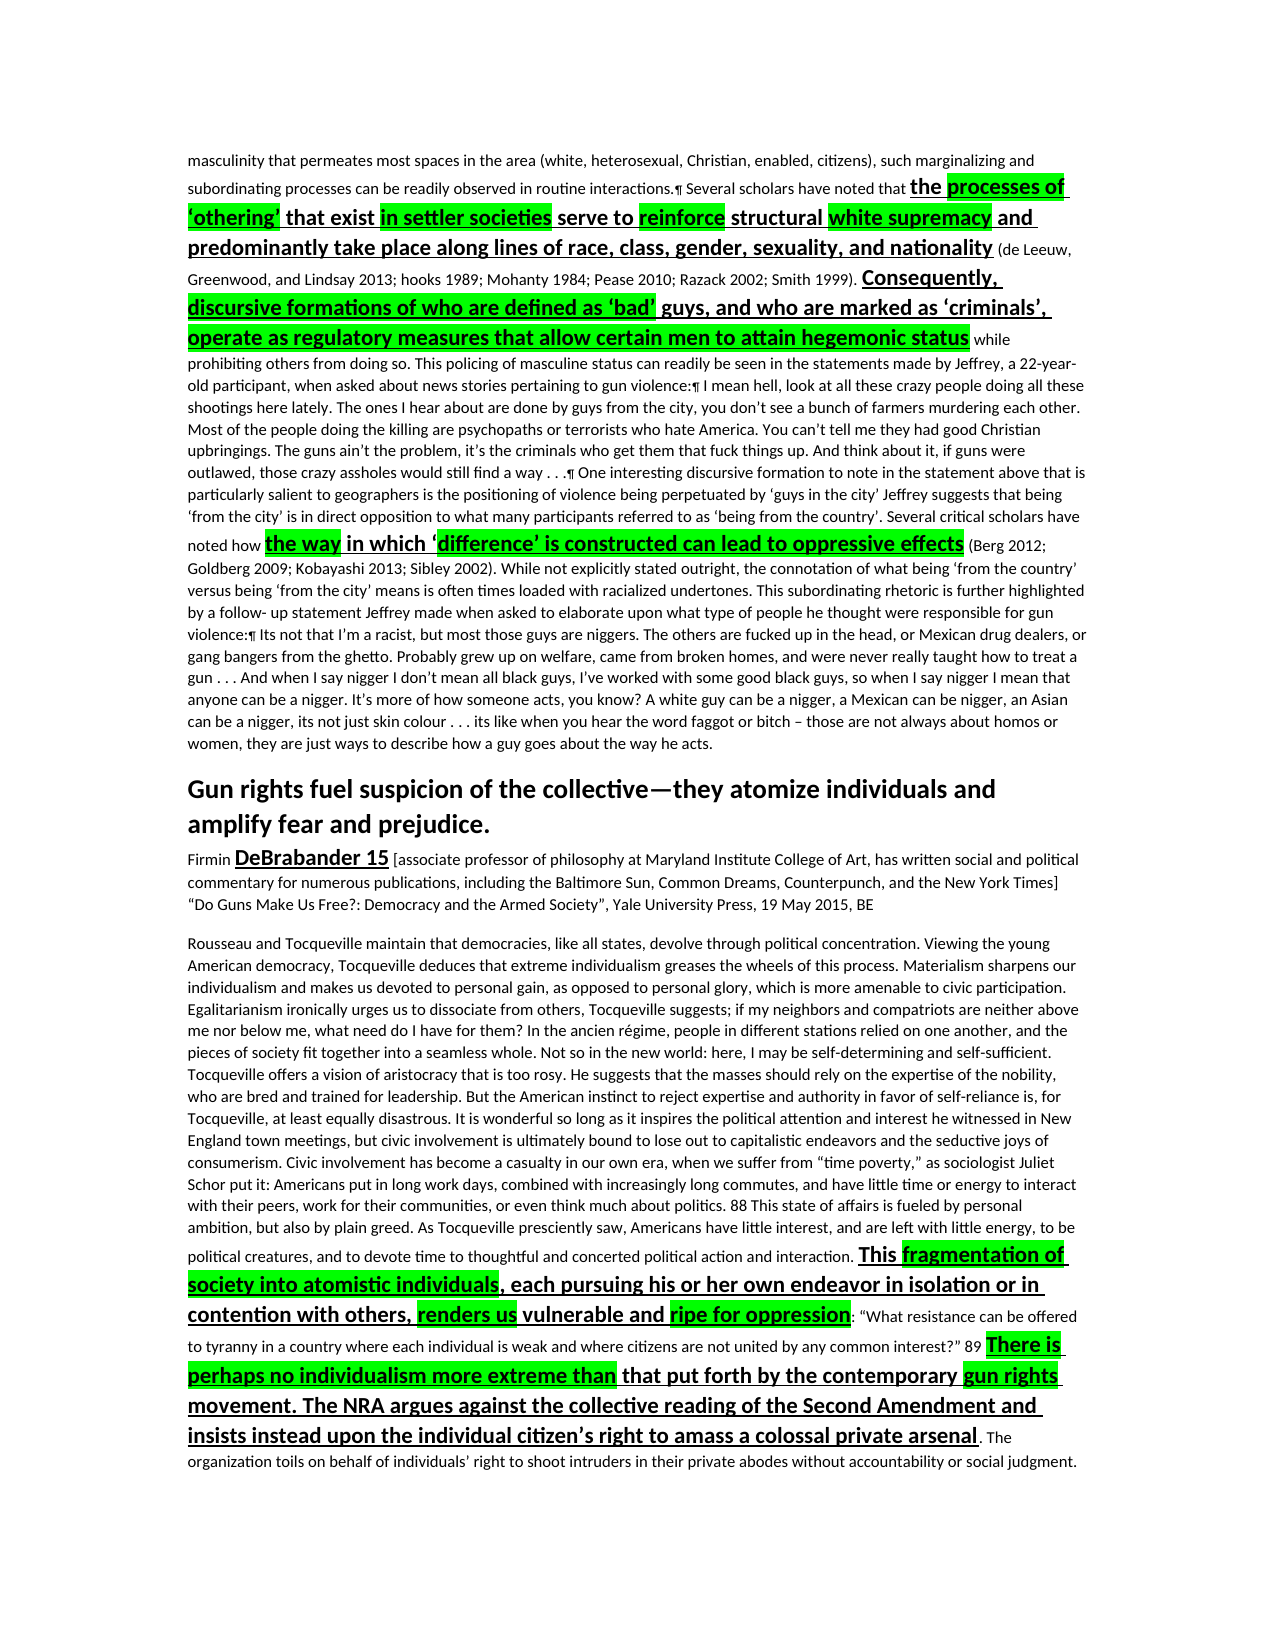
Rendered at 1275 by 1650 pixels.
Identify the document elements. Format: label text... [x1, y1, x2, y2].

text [187, 150, 1087, 754]
subtitle Gun rights fuel suspicion of the collective—they atomize individuals and amplify fear and prejudice. [187, 772, 1087, 841]
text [187, 933, 1087, 1471]
text Firmin DeBrabander 15 [associate professor of philosophy at Maryland Institute College of Art, has written social and political commentary for numerous publications, including the Baltimore Sun, Common Dreams, Counterpunch, and the New York Times] “Do Guns Make Us Free?: Democracy and the Armed Society”, Yale University Press, 19 May 2015, BE [187, 843, 1087, 915]
